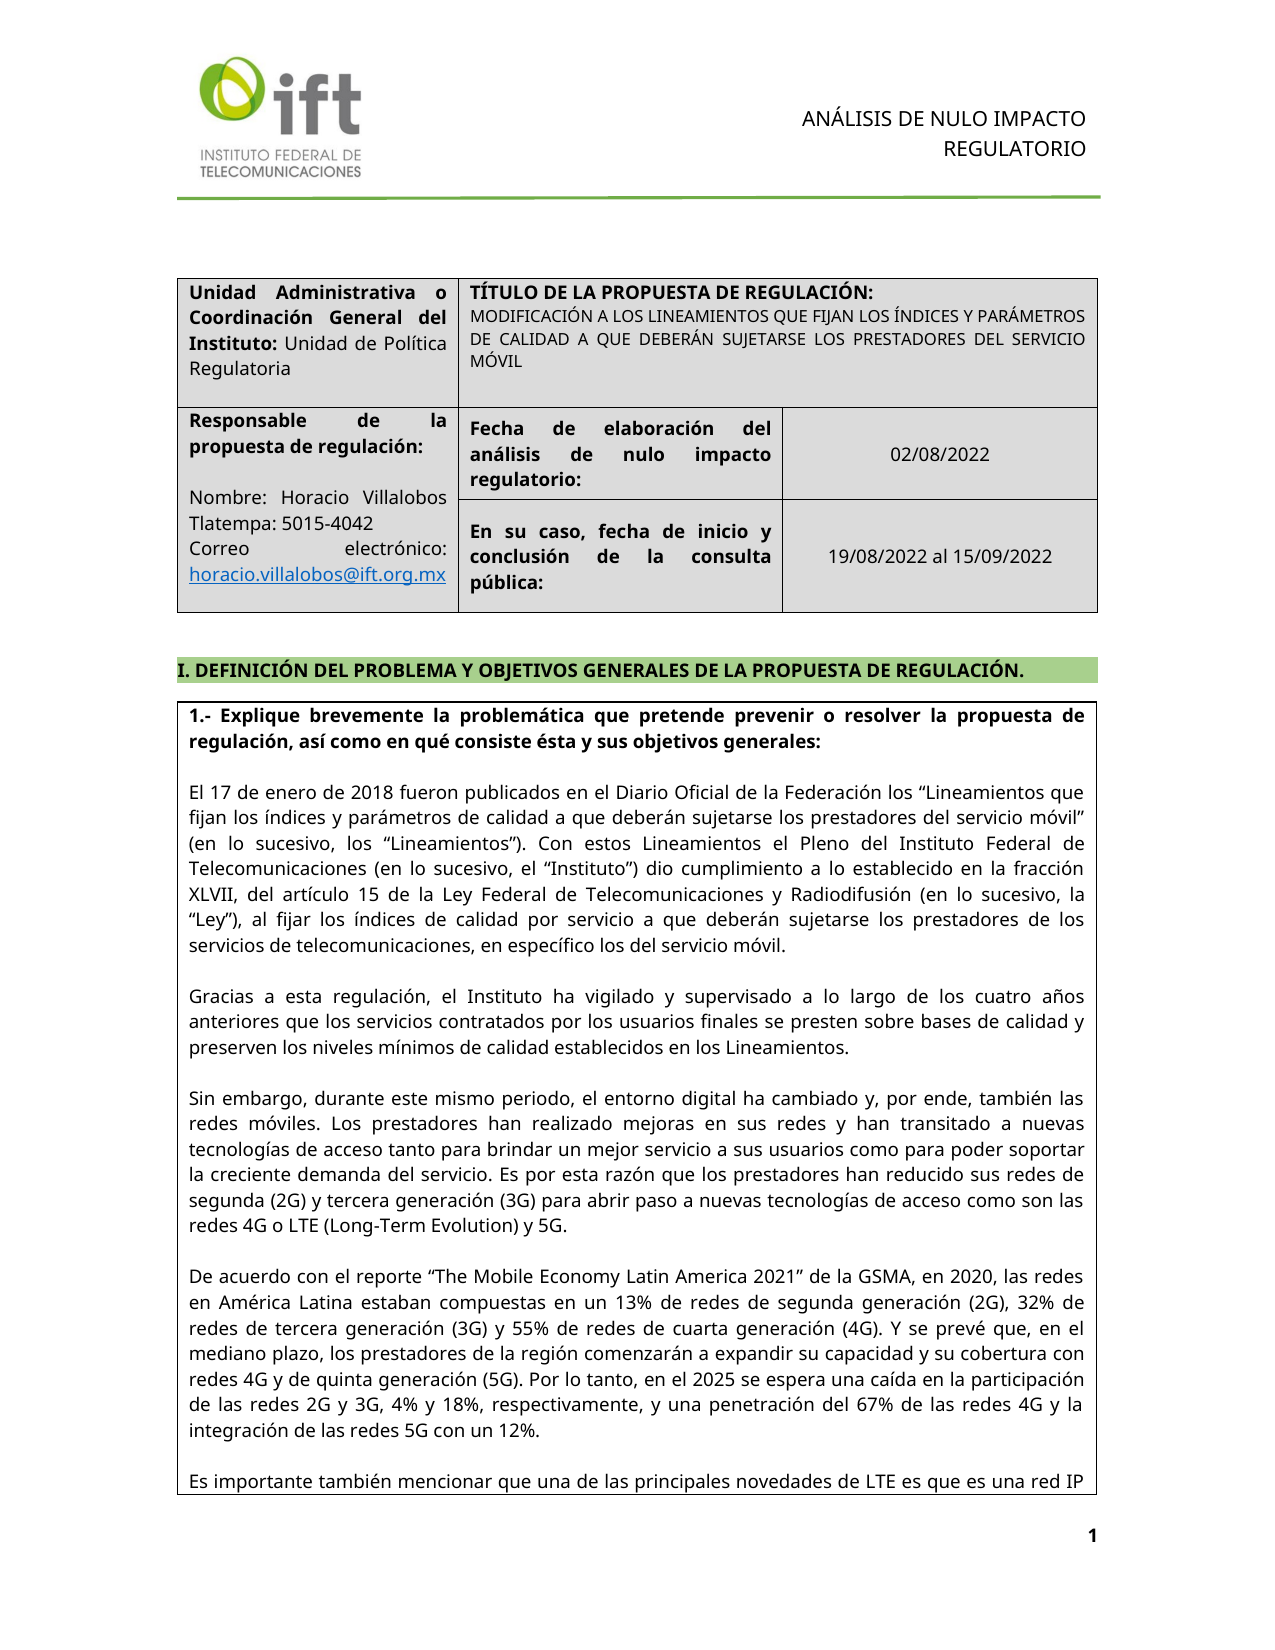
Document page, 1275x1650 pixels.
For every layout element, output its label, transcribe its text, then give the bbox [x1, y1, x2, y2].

table_cell En su caso, fecha de inicio y conclusión de la consulta pública: [459, 500, 782, 612]
text I. DEFINICIÓN DEL PROBLEMA Y OBJETIVOS GENERALES DE LA PROPUESTA DE REGULACIÓN. [177, 657, 1098, 683]
table_header TÍTULO DE LA PROPUESTA DE REGULACIÓN: MODIFICACIÓN A LOS LINEAMIENTOS QUE FIJAN LOS ÍNDICES Y PARÁMETROS DE CALIDAD A QUE DEBERÁN SUJETARSE LOS PRESTADORES DEL SERVICIO MÓVIL [459, 279, 1097, 407]
table_cell Fecha de elaboración del análisis de nulo impacto regulatorio: [459, 408, 782, 499]
picture [177, 52, 390, 196]
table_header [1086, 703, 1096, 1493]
table_cell Responsable de la propuesta de regulación: Nombre: Horacio Villalobos Tlatempa: 5015-4042 Correo electrónico: horacio.villalobos@ift.org.mx [178, 408, 458, 612]
table_cell 19/08/2022 al 15/09/2022 [783, 500, 1097, 612]
table_header Unidad Administrativa o Coordinación General del Instituto: Unidad de Política Regulatoria [178, 279, 458, 407]
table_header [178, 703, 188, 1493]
table_cell 02/08/2022 [783, 408, 1097, 499]
